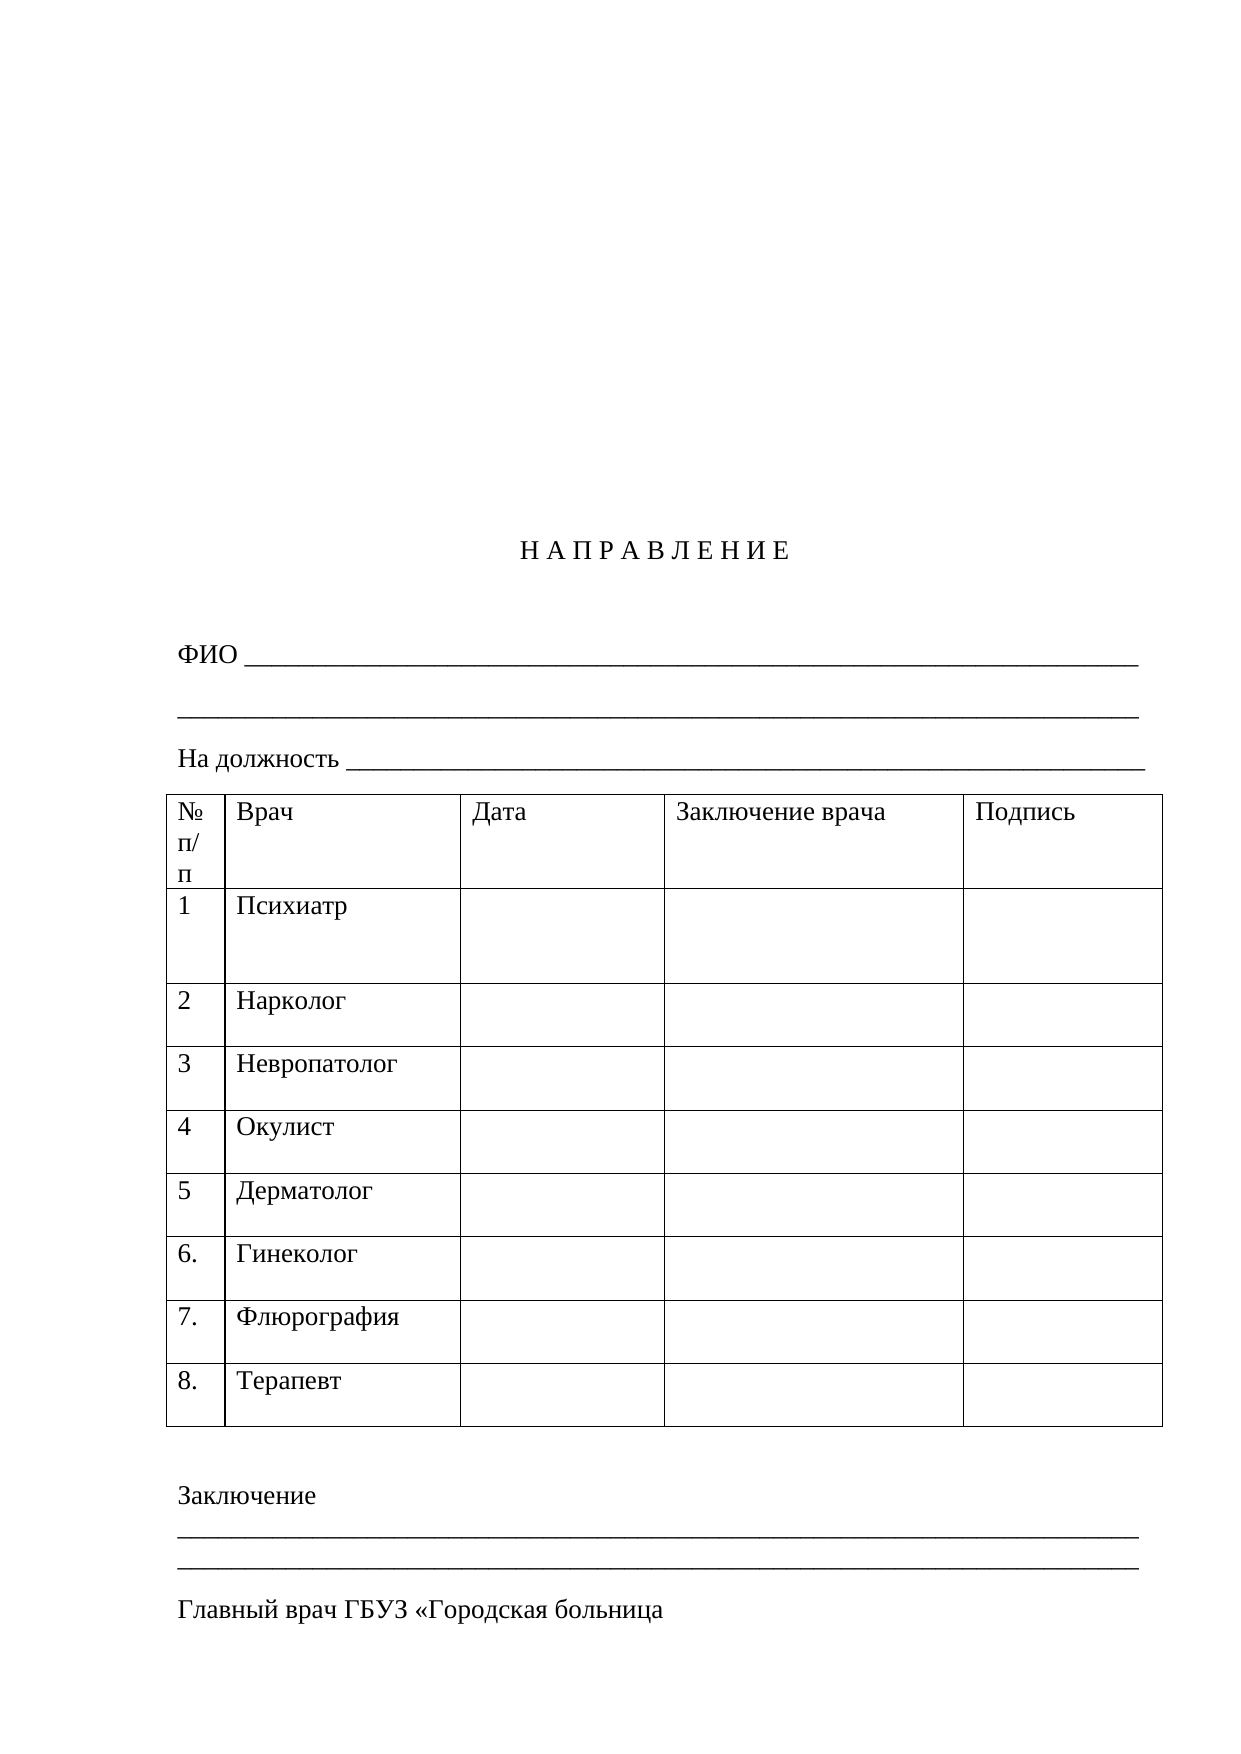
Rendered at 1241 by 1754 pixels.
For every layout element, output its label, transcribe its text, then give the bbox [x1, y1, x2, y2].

table_cell [665, 1111, 963, 1173]
table_cell 3 [167, 1047, 224, 1109]
table_cell [461, 1364, 664, 1426]
table_cell 4 [167, 1111, 224, 1173]
table_cell [461, 1111, 664, 1173]
table_cell [461, 1174, 664, 1236]
table_cell [964, 1301, 1162, 1363]
text Н А П Р А В Л Е Н И Е [177, 534, 1152, 565]
table_cell [964, 1047, 1162, 1109]
table_header Заключение врача [665, 795, 963, 888]
table_cell [461, 889, 664, 983]
table_cell [665, 1301, 963, 1363]
table_cell [461, 1301, 664, 1363]
table_cell 1 [167, 889, 224, 983]
table_cell 8. [167, 1364, 224, 1426]
table_cell [665, 889, 963, 983]
table_cell 6. [167, 1237, 224, 1299]
table_cell Гинеколог [226, 1237, 460, 1299]
table_cell [461, 1047, 664, 1109]
table_cell [665, 1174, 963, 1236]
table_cell [964, 1364, 1162, 1426]
table_cell [461, 984, 664, 1046]
table_cell Флюрография [226, 1301, 460, 1363]
table_cell Дерматолог [226, 1174, 460, 1236]
table_cell [964, 889, 1162, 983]
table_cell 7. [167, 1301, 224, 1363]
table_header Подпись [964, 795, 1162, 888]
table_cell Психиатр [226, 889, 460, 983]
table_cell [964, 984, 1162, 1046]
table_header Дата [461, 795, 664, 888]
text ФИО __________________________________________________________________ [177, 638, 1152, 669]
text Главный врач ГБУЗ «Городская больница [177, 1593, 1152, 1624]
table_cell [665, 984, 963, 1046]
table_cell 2 [167, 984, 224, 1046]
table_header № п/п [167, 795, 224, 888]
table_cell [964, 1174, 1162, 1236]
table_cell Невропатолог [226, 1047, 460, 1109]
table_cell Окулист [226, 1111, 460, 1173]
table_cell [665, 1237, 963, 1299]
text _______________________________________________________________________ [177, 690, 1152, 721]
text Заключение ______________________________________________________________________________________________________________________________________________ [177, 1479, 1152, 1573]
table_cell Нарколог [226, 984, 460, 1046]
table_cell [964, 1111, 1162, 1173]
table_cell [665, 1047, 963, 1109]
text На должность ___________________________________________________________ [177, 742, 1152, 773]
table_header Врач [226, 795, 460, 888]
table_cell [665, 1364, 963, 1426]
table_cell [964, 1237, 1162, 1299]
table_cell 5 [167, 1174, 224, 1236]
table_cell [461, 1237, 664, 1299]
table_cell Терапевт [226, 1364, 460, 1426]
